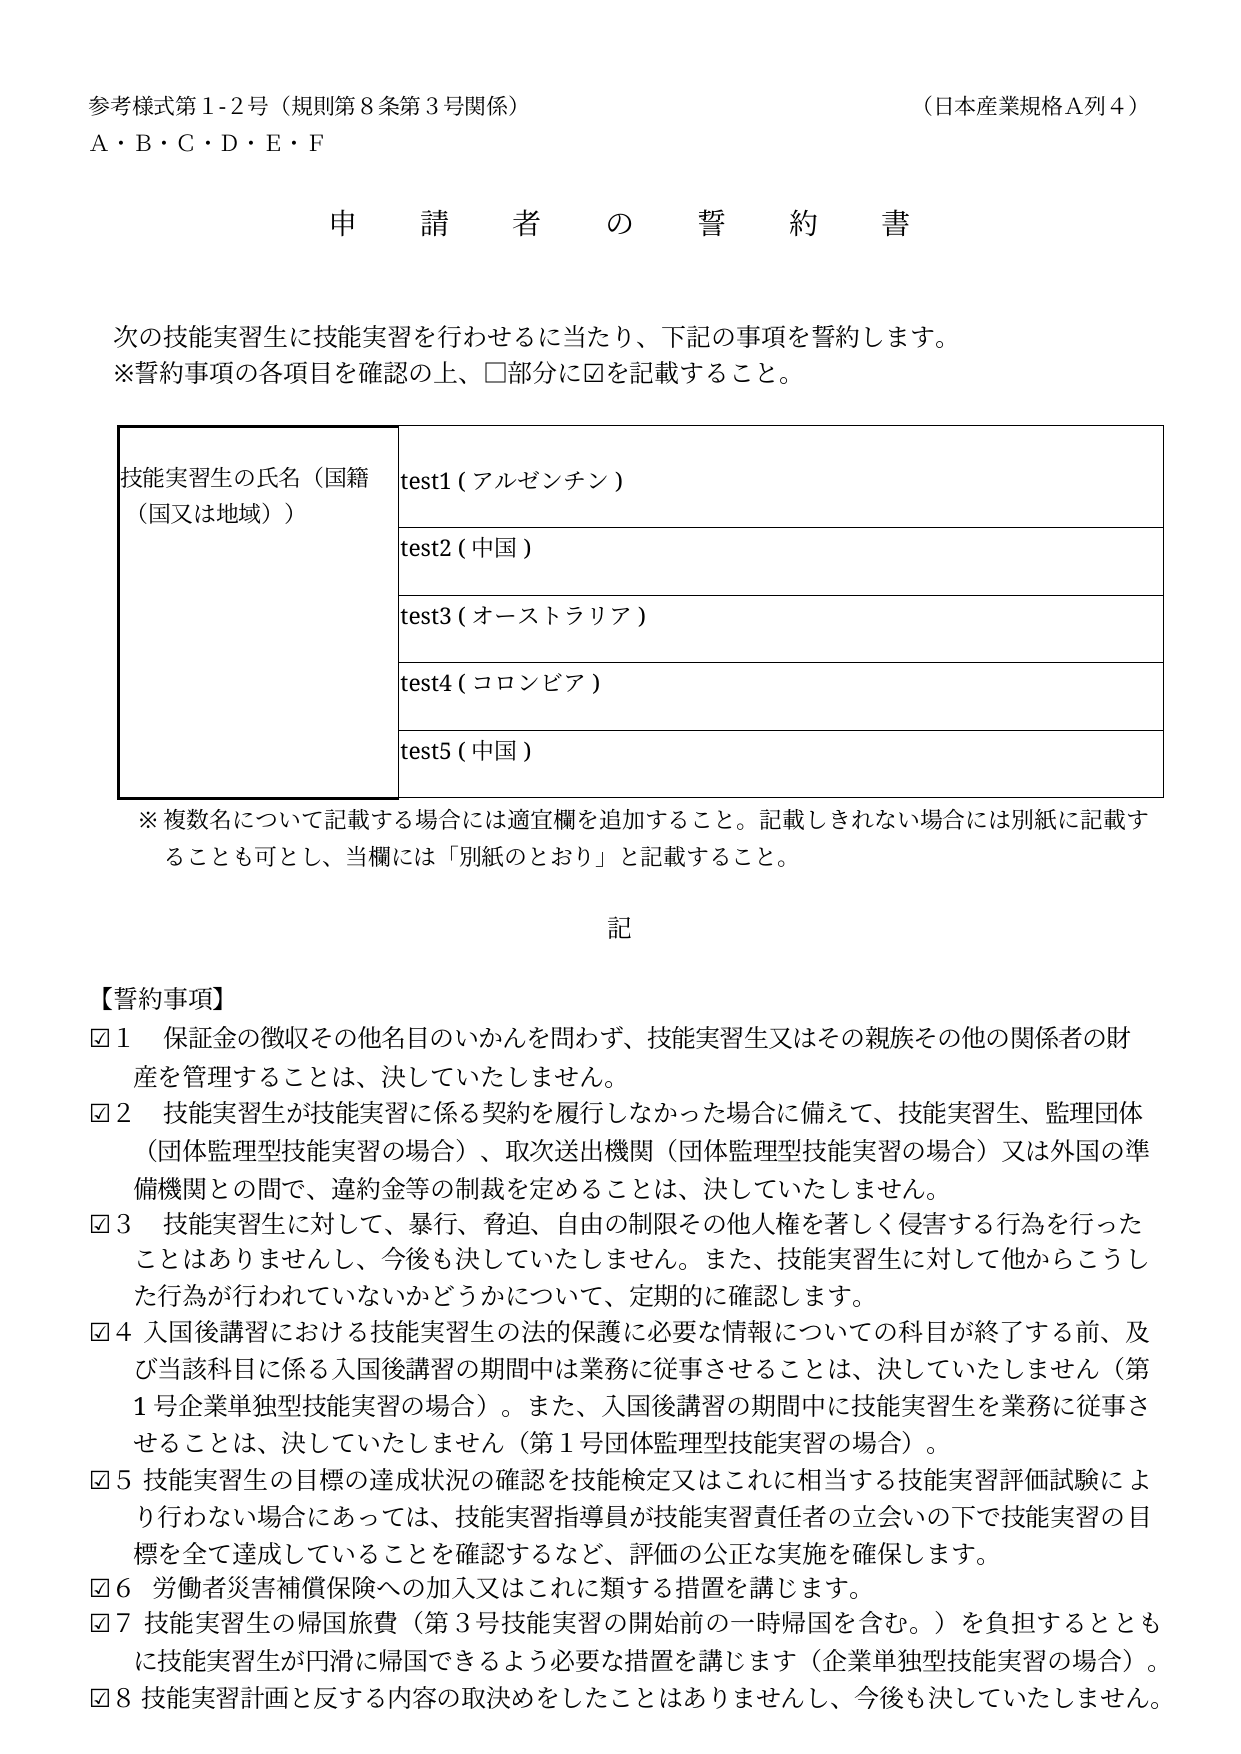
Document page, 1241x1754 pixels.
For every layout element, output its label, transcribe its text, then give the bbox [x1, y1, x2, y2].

table_cell test3 ( オーストラリア ) [399, 596, 1163, 662]
text （団体監理型技能実習の場合）、取次送出機関（団体監理型技能実習の場合）又は外国の準備機関との間で、違約金等の制裁を定めることは、決していたしません。 [133, 1131, 1152, 1206]
table_cell test2 ( 中国 ) [399, 528, 1163, 594]
table_header 技能実習生の氏名（国籍 （国又は地域）） [120, 428, 398, 797]
text ☑１ 保証金の徴収その他名目のいかんを問わず、技能実習生又はその親族その他の関係者の財産を管理することは、決していたしません。 [89, 1019, 1152, 1094]
table_header [399, 426, 1163, 459]
table_cell test5 ( 中国 ) [399, 731, 1163, 797]
text ※誓約事項の各項目を確認の上、□部分に☑を記載すること。 [114, 354, 1178, 390]
table_cell test4 ( コロンビア ) [399, 663, 1163, 729]
text ☑３ 技能実習生に対して、暴行、脅迫、自由の制限その他人権を著しく侵害する行為を行った [89, 1209, 1178, 1239]
text ことはありませんし、今後も決していたしません。また、技能実習生に対して他からこうした行為が行われていないかどうかについて、定期的に確認します。 [133, 1240, 1152, 1312]
text ☑８ 技能実習計画と反する内容の取決めをしたことはありませんし、今後も決していたしません。 [89, 1678, 1152, 1714]
title 申 請 者 の 誓 約 書 [77, 201, 1163, 243]
text 次の技能実習生に技能実習を行わせるに当たり、下記の事項を誓約します。 [114, 317, 1178, 353]
text 記 [77, 908, 1164, 944]
text ※ 複数名について記載する場合には適宜欄を追加すること。記載しきれない場合には別紙に記載することも可とし、当欄には「別紙のとおり」と記載すること。 [139, 802, 1152, 872]
text ☑５ 技能実習生の目標の達成状況の確認を技能検定又はこれに相当する技能実習評価試験により行わない場合にあっては、技能実習指導員が技能実習責任者の立会いの下で技能実習の目標を全て達成していることを確認するなど、評価の公正な実施を確保します。 [89, 1461, 1152, 1571]
text 参考様式第１-２号（規則第８条第３号関係） （日本産業規格Ａ列４） Ａ・Ｂ・Ｃ・Ｄ・Ｅ・Ｆ [89, 89, 1153, 157]
text ☑２ 技能実習生が技能実習に係る契約を履行しなかった場合に備えて、技能実習生、監理団体 [89, 1097, 1178, 1129]
text ☑６ 労働者災害補償保険への加入又はこれに類する措置を講じます。 [89, 1572, 1178, 1604]
table_cell test1 ( アルゼンチン ) [399, 460, 1163, 527]
text 【誓約事項】 [89, 980, 1178, 1016]
text ☑４ 入国後講習における技能実習生の法的保護に必要な情報についての科目が終了する前、及び当該科目に係る入国後講習の期間中は業務に従事させることは、決していたしません（第 1 号企業単独型技能実習の場合）。また、入国後講習の期間中に技能実習生を業務に従事させることは、決していたしません（第１号団体監理型技能実習の場合）。 [89, 1313, 1152, 1460]
text ☑７ 技能実習生の帰国旅費（第３号技能実習の開始前の一時帰国を含む。）を負担するとともに技能実習生が円滑に帰国できるよう必要な措置を講じます（企業単独型技能実習の場合）。 [89, 1604, 1164, 1677]
